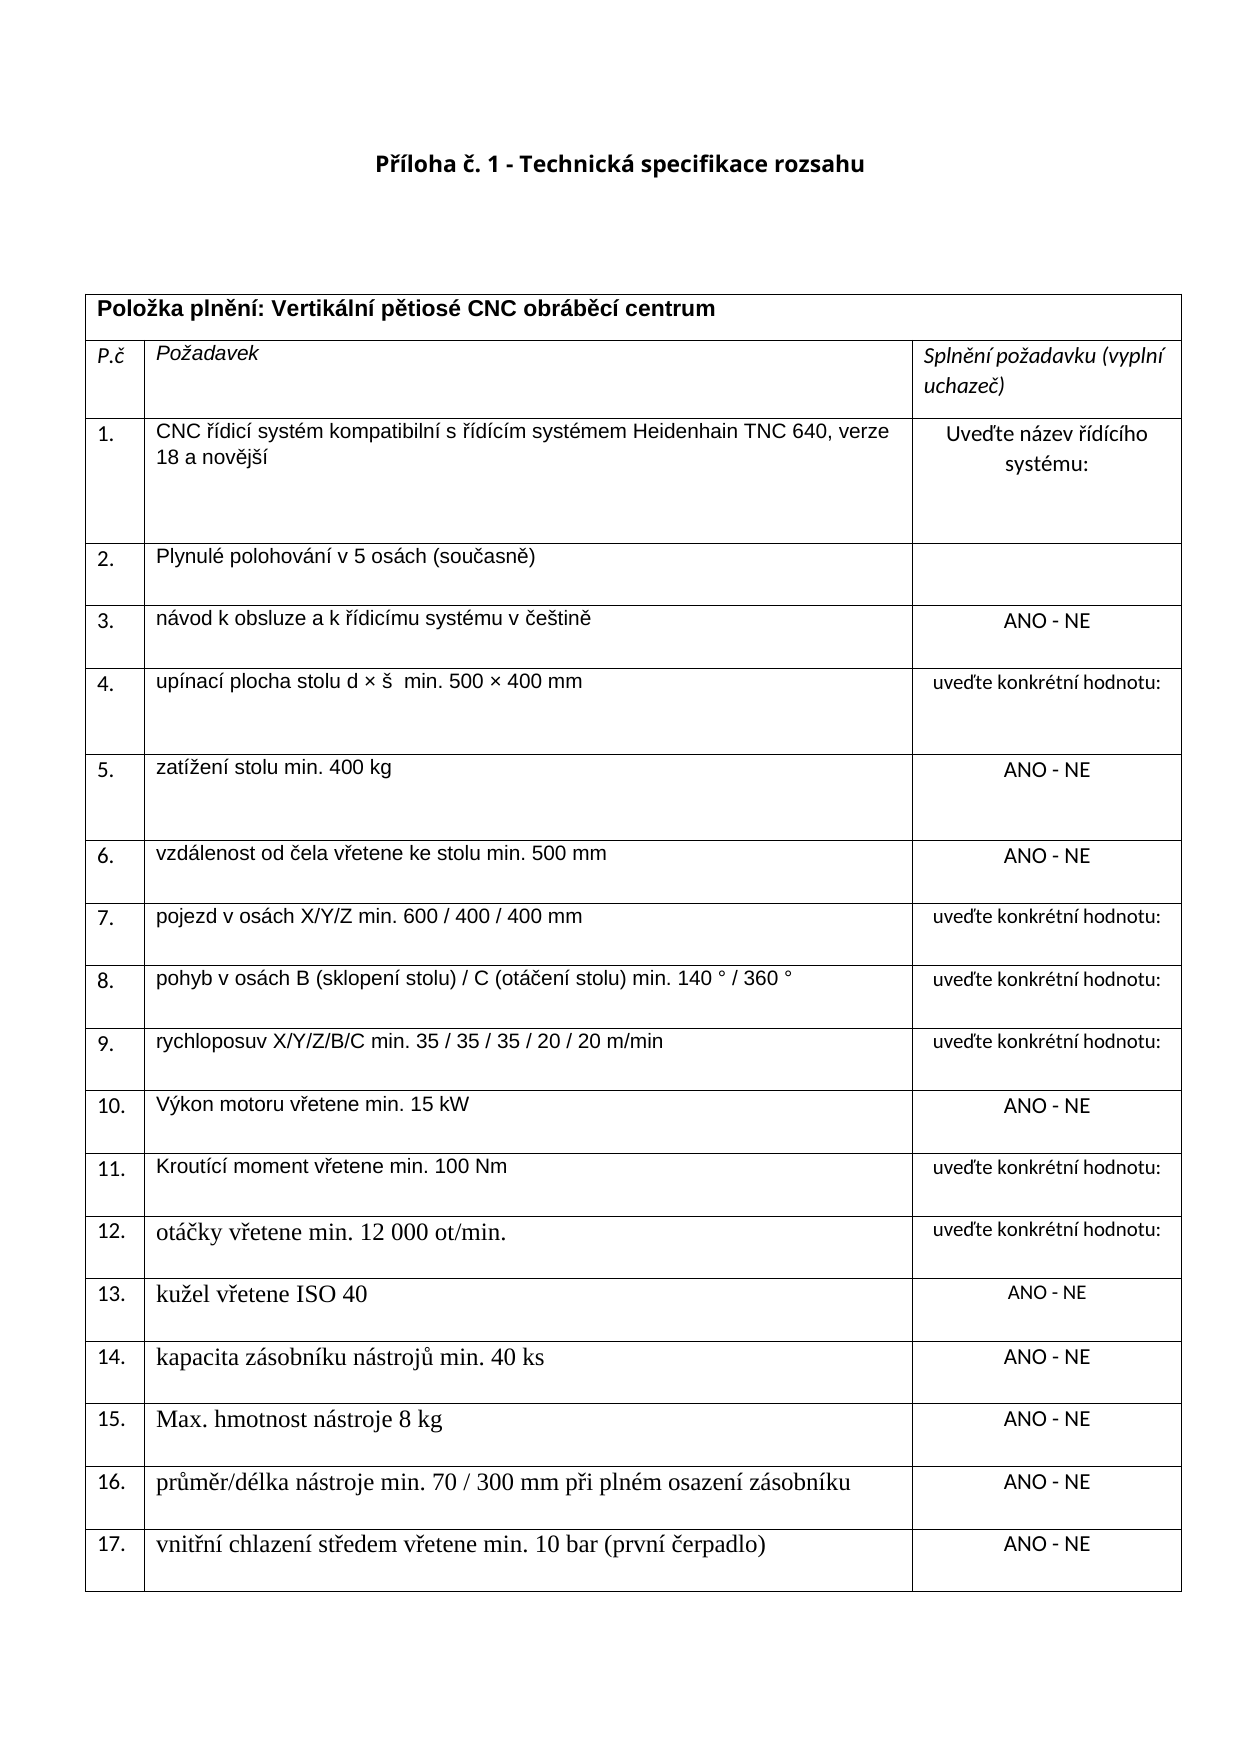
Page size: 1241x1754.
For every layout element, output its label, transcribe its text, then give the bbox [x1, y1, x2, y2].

table_cell 15. [86, 1404, 144, 1466]
table_cell 2. [86, 544, 144, 605]
table_cell [913, 544, 1181, 605]
table_cell Uveďte název řídícího systému: [913, 419, 1181, 543]
table_cell Plynulé polohování v 5 osách (současně) [145, 544, 912, 605]
table_cell návod k obsluze a k řídicímu systému v češtině [145, 606, 912, 668]
table_cell pojezd v osách X/Y/Z min. 600 / 400 / 400 mm [145, 904, 912, 965]
table_cell pohyb v osách B (sklopení stolu) / C (otáčení stolu) min. 140 ° / 360 ° [145, 966, 912, 1028]
table_cell 16. [86, 1467, 144, 1528]
table_cell 6. [86, 841, 144, 902]
table_cell 11. [86, 1154, 144, 1216]
table_cell 8. [86, 966, 144, 1028]
table_cell ANO - NE [913, 755, 1181, 840]
table_cell vnitřní chlazení středem vřetene min. 10 bar (první čerpadlo) [145, 1530, 912, 1591]
table_header Položka plnění: Vertikální pětiosé CNC obráběcí centrum [86, 295, 1181, 340]
table_cell uveďte konkrétní hodnotu: [913, 966, 1181, 1028]
table_cell 10. [86, 1091, 144, 1153]
table_cell ANO - NE [913, 1404, 1181, 1466]
table_cell 9. [86, 1029, 144, 1090]
table_cell ANO - NE [913, 1467, 1181, 1528]
table_cell 4. [86, 669, 144, 754]
table_cell uveďte konkrétní hodnotu: [913, 669, 1181, 754]
table_cell rychloposuv X/Y/Z/B/C min. 35 / 35 / 35 / 20 / 20 m/min [145, 1029, 912, 1090]
table_cell 1. [86, 419, 144, 543]
table_cell ANO - NE [913, 1279, 1181, 1341]
table_cell Max. hmotnost nástroje 8 kg [145, 1404, 912, 1466]
table_cell Splnění požadavku (vyplní uchazeč) [913, 341, 1181, 418]
table_cell Požadavek [145, 341, 912, 418]
table_cell ANO - NE [913, 1091, 1181, 1153]
table_cell 7. [86, 904, 144, 965]
table_cell otáčky vřetene min. 12 000 ot/min. [145, 1217, 912, 1278]
table_cell uveďte konkrétní hodnotu: [913, 1029, 1181, 1090]
table_cell uveďte konkrétní hodnotu: [913, 904, 1181, 965]
table_cell kužel vřetene ISO 40 [145, 1279, 912, 1341]
table_cell ANO - NE [913, 1530, 1181, 1591]
table_cell ANO - NE [913, 1342, 1181, 1403]
table_cell Kroutící moment vřetene min. 100 Nm [145, 1154, 912, 1216]
table_cell 14. [86, 1342, 144, 1403]
table_cell P.č [86, 341, 144, 418]
text Příloha č. 1 - Technická specifikace rozsahu [148, 148, 1093, 179]
table_cell uveďte konkrétní hodnotu: [913, 1154, 1181, 1216]
table_cell zatížení stolu min. 400 kg [145, 755, 912, 840]
table_cell 5. [86, 755, 144, 840]
table_cell upínací plocha stolu d × š min. 500 × 400 mm [145, 669, 912, 754]
table_cell CNC řídicí systém kompatibilní s řídícím systémem Heidenhain TNC 640, verze 18 a novější [145, 419, 912, 543]
table_cell 13. [86, 1279, 144, 1341]
table_cell vzdálenost od čela vřetene ke stolu min. 500 mm [145, 841, 912, 902]
table_cell průměr/délka nástroje min. 70 / 300 mm při plném osazení zásobníku [145, 1467, 912, 1528]
table_cell uveďte konkrétní hodnotu: [913, 1217, 1181, 1278]
table_cell Výkon motoru vřetene min. 15 kW [145, 1091, 912, 1153]
table_cell ANO - NE [913, 841, 1181, 902]
table_cell 17. [86, 1530, 144, 1591]
table_cell 12. [86, 1217, 144, 1278]
table_cell 3. [86, 606, 144, 668]
table_cell kapacita zásobníku nástrojů min. 40 ks [145, 1342, 912, 1403]
table_cell ANO - NE [913, 606, 1181, 668]
